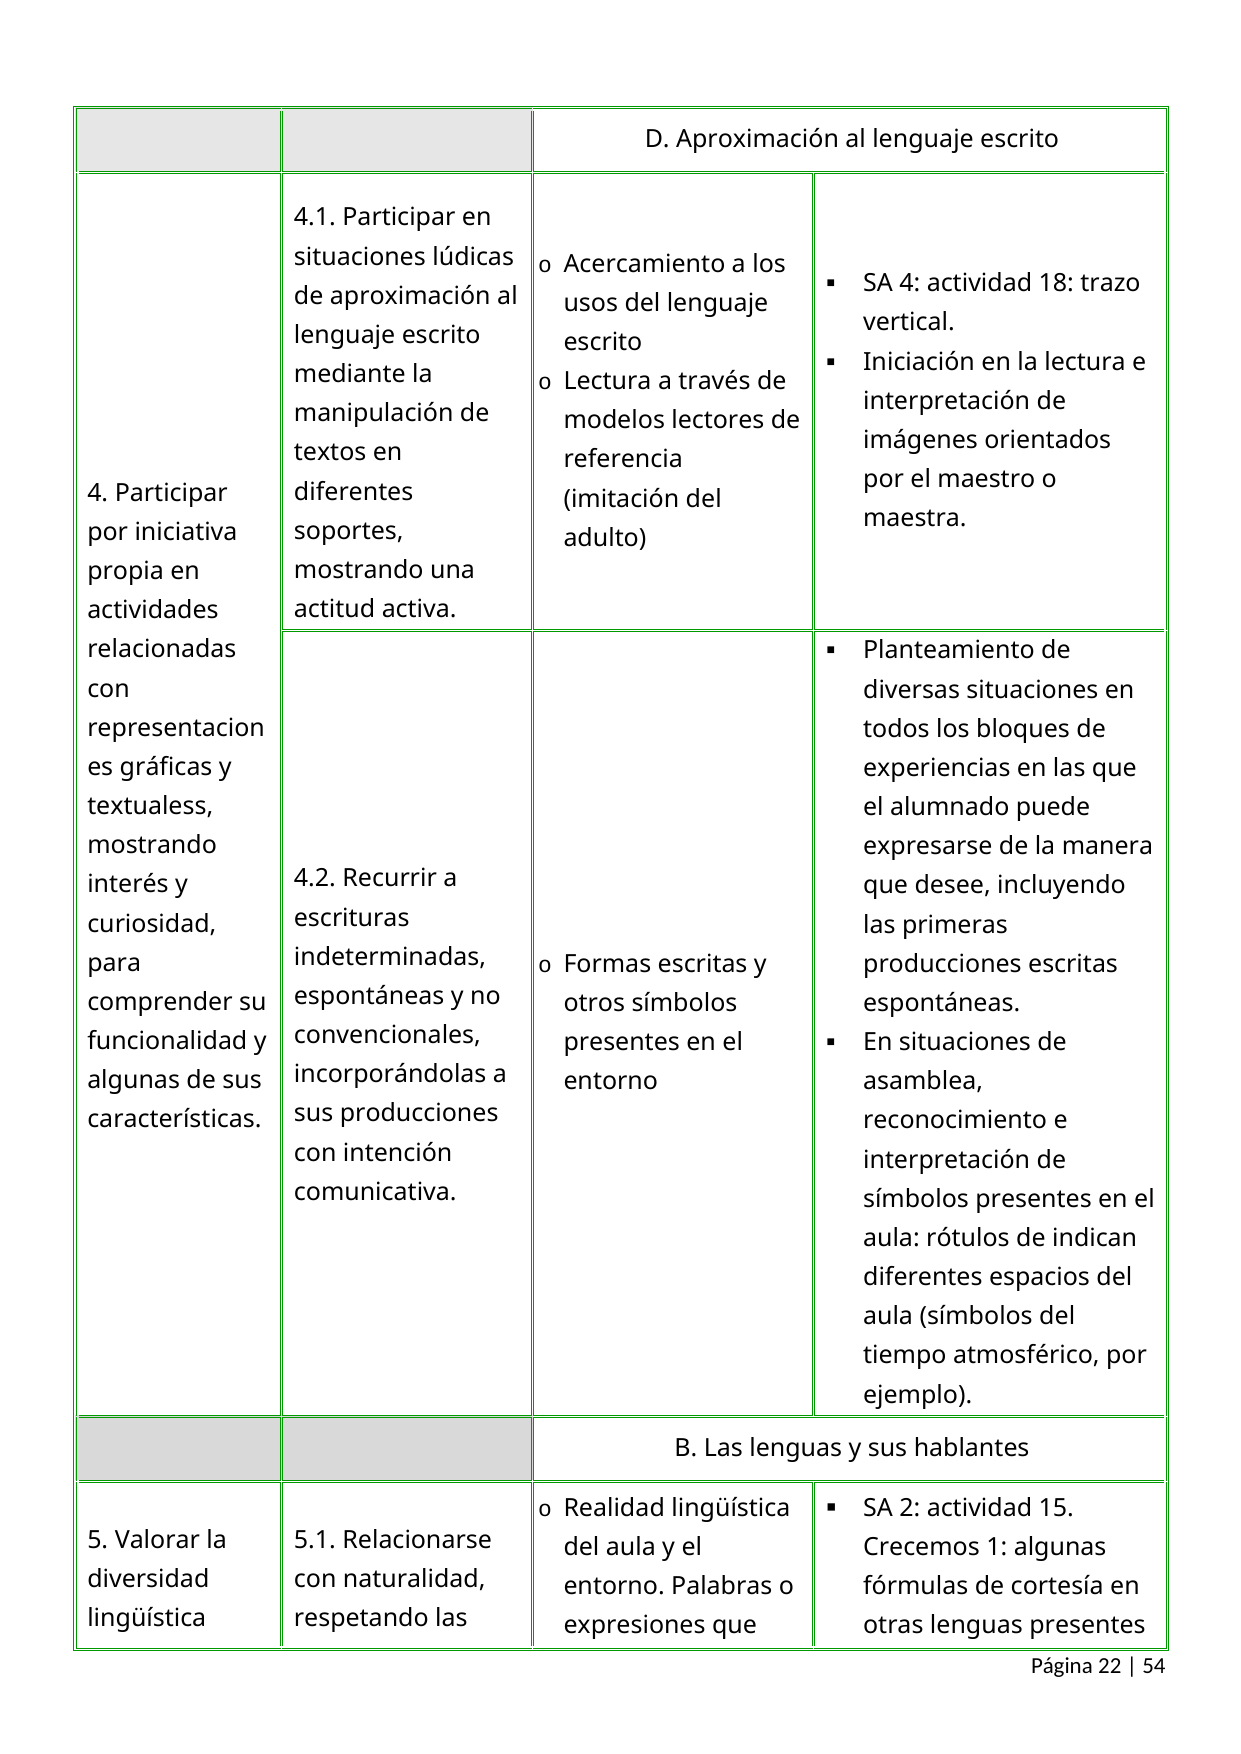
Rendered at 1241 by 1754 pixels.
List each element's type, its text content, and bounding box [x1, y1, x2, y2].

table_cell Acercamiento a los usos del lenguaje escrito Lectura a través de modelos lectores de referencia (imitación del adulto) [534, 174, 812, 629]
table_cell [813, 1480, 1168, 1648]
table_cell SA 4: actividad 18: trazo vertical. Iniciación en la lectura e interpretación de imágenes orientados por el maestro o maestra. [813, 171, 1168, 629]
table_cell [77, 1415, 280, 1480]
table_cell [77, 107, 282, 171]
table_cell D. Aproximación al lenguaje escrito [533, 109, 1166, 171]
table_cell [282, 1480, 533, 1648]
table_cell 4.2. Recurrir a escrituras indeterminadas, espontáneas y no convencionales, incorporándolas a sus producciones con intención comunicativa. [283, 632, 531, 1415]
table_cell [75, 1480, 282, 1648]
table_cell 4. Participar por iniciativa propia en actividades relacionadas con representaciones gráficas y textualess, mostrando interés y curiosidad, para comprender su funcionalidad y algunas de sus características. [75, 171, 282, 1415]
table_cell Formas escritas y otros símbolos presentes en el entorno [534, 632, 812, 1415]
table_cell B. Las lenguas y sus hablantes [534, 1415, 1166, 1480]
table_cell [283, 1418, 531, 1480]
table_cell [282, 107, 533, 171]
table_cell 4.1. Participar en situaciones lúdicas de aproximación al lenguaje escrito mediante la manipulación de textos en diferentes soportes, mostrando una actitud activa. [283, 174, 531, 629]
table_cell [533, 1483, 813, 1648]
table_cell Planteamiento de diversas situaciones en todos los bloques de experiencias en las que el alumnado puede expresarse de la manera que desee, incluyendo las primeras producciones escritas espontáneas. En situaciones de asamblea, reconocimiento e interpretación de símbolos presentes en el aula: rótulos de indican diferentes espacios del aula (símbolos del tiempo atmosférico, por ejemplo). [813, 629, 1168, 1415]
